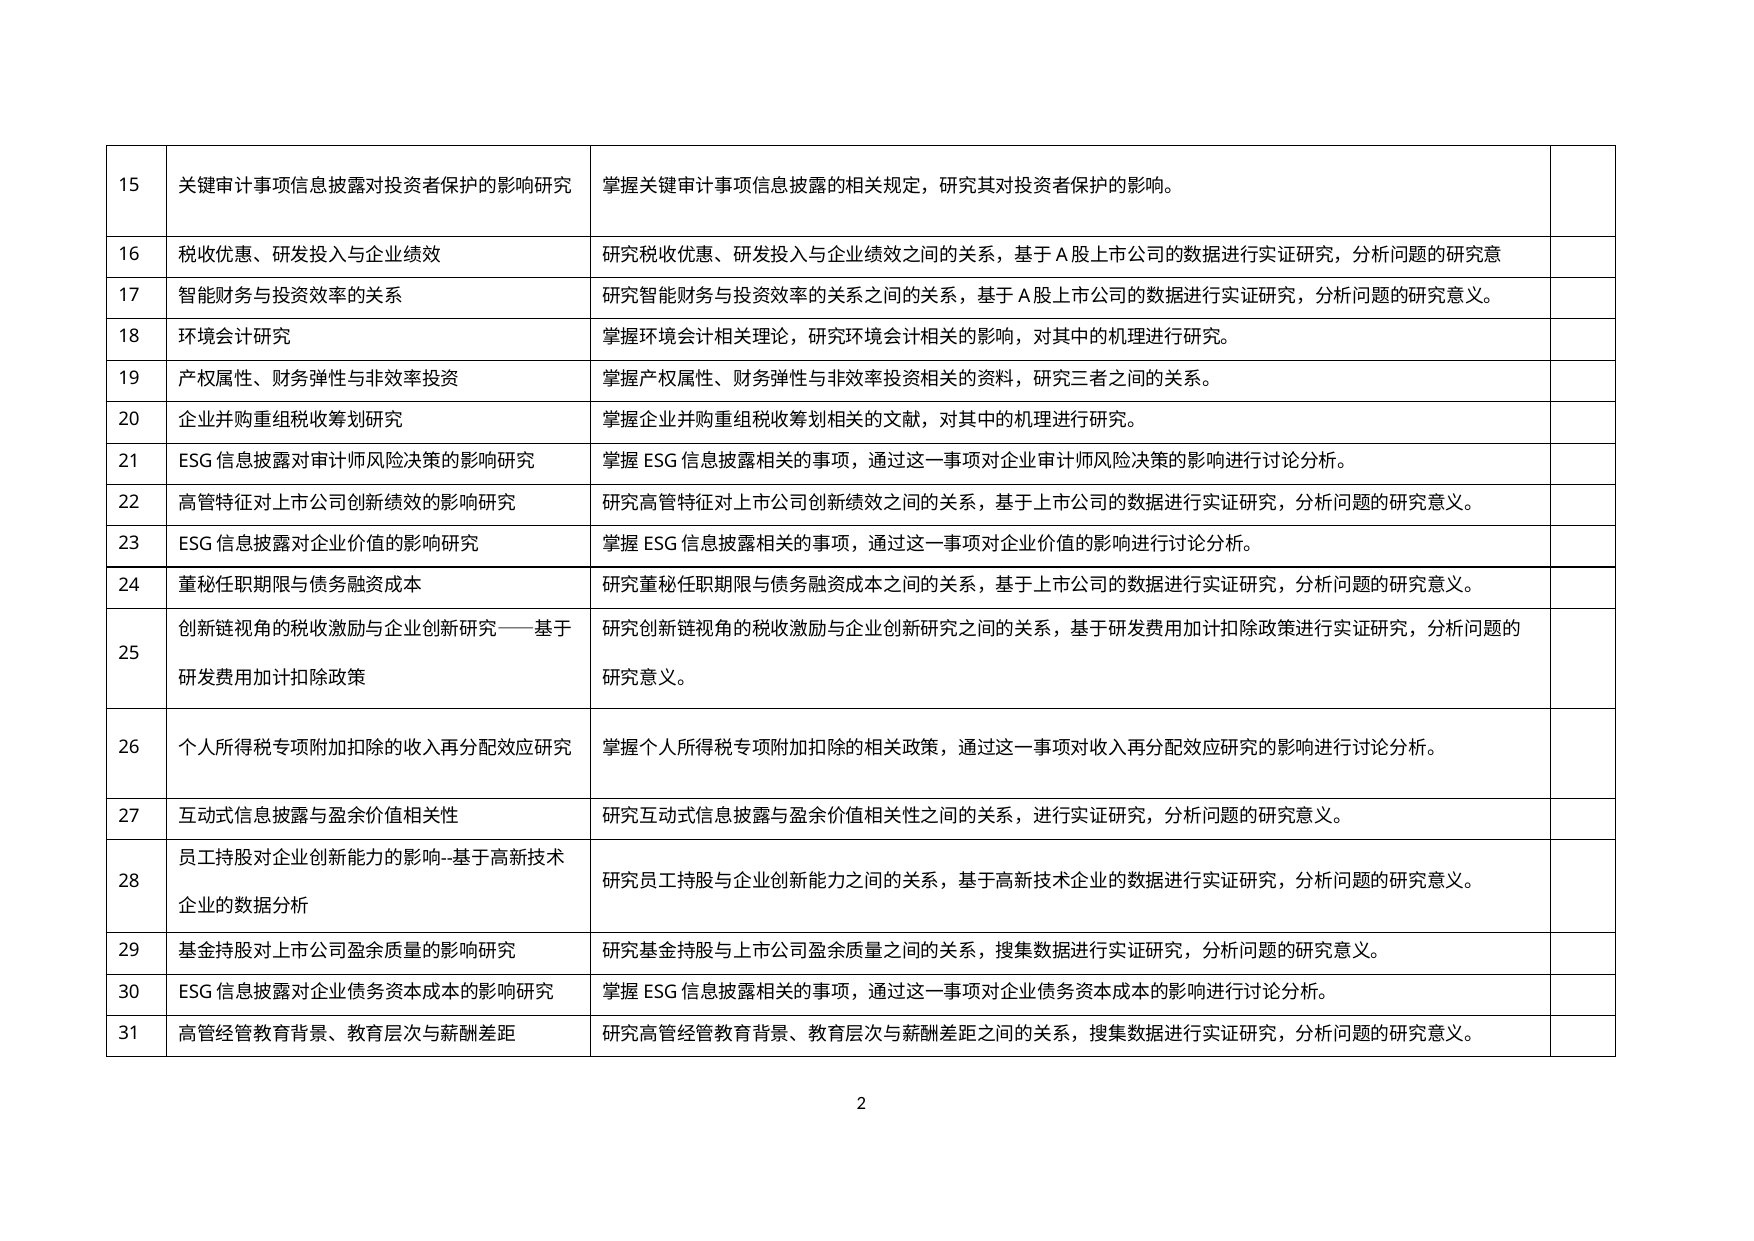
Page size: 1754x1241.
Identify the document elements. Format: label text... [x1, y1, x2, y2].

table_cell 掌握个人所得税专项附加扣除的相关政策，通过这一事项对收入再分配效应研究的影响进行讨论分析。 [591, 709, 1550, 797]
table_cell 掌握关键审计事项信息披露的相关规定，研究其对投资者保护的影响。 [591, 146, 1550, 236]
table_cell [1551, 237, 1615, 277]
table_cell 19 [107, 361, 166, 401]
table_cell [1551, 278, 1615, 318]
table_cell [1551, 319, 1615, 360]
table_cell 个人所得税专项附加扣除的收入再分配效应研究 [167, 709, 590, 797]
table_cell 20 [107, 402, 166, 442]
table_cell [1551, 568, 1615, 608]
table_cell 22 [107, 485, 166, 525]
table_cell 15 [107, 146, 166, 236]
table_cell 27 [107, 799, 166, 839]
table_cell [1551, 840, 1615, 932]
table_cell [1551, 402, 1615, 442]
table_cell 24 [107, 568, 166, 608]
table_cell 30 [107, 975, 166, 1015]
table_cell [1551, 526, 1615, 566]
table_cell 掌握ESG信息披露相关的事项，通过这一事项对企业审计师风险决策的影响进行讨论分析。 [591, 444, 1550, 484]
table_cell [1551, 485, 1615, 525]
table_cell [1551, 975, 1615, 1015]
table_cell 关键审计事项信息披露对投资者保护的影响研究 [167, 146, 590, 236]
table_cell 25 [107, 609, 166, 707]
table_cell 税收优惠、研发投入与企业绩效 [167, 237, 590, 277]
table_cell 董秘任职期限与债务融资成本 [167, 568, 590, 608]
table_cell ESG信息披露对企业价值的影响研究 [167, 526, 590, 566]
table_cell 28 [107, 840, 166, 932]
table_cell 基金持股对上市公司盈余质量的影响研究 [167, 933, 590, 973]
table_cell 研究董秘任职期限与债务融资成本之间的关系，基于上市公司的数据进行实证研究，分析问题的研究意义。 [591, 568, 1550, 608]
table_cell 17 [107, 278, 166, 318]
table_cell 研究基金持股与上市公司盈余质量之间的关系，搜集数据进行实证研究，分析问题的研究意义。 [591, 933, 1550, 973]
table_cell 研究税收优惠、研发投入与企业绩效之间的关系，基于A股上市公司的数据进行实证研究，分析问题的研究意义。 [591, 237, 1550, 277]
table_cell 掌握企业并购重组税收筹划相关的文献，对其中的机理进行研究。 [591, 402, 1550, 442]
table_cell 掌握环境会计相关理论，研究环境会计相关的影响，对其中的机理进行研究。 [591, 319, 1550, 360]
table_cell 员工持股对企业创新能力的影响--基于高新技术企业的数据分析 [167, 840, 590, 932]
table_cell 掌握ESG信息披露相关的事项，通过这一事项对企业价值的影响进行讨论分析。 [591, 526, 1550, 566]
table_cell 创新链视角的税收激励与企业创新研究——基于研发费用加计扣除政策 [167, 609, 590, 707]
table_cell 互动式信息披露与盈余价值相关性 [167, 799, 590, 839]
table_cell [1551, 444, 1615, 484]
table_cell 企业并购重组税收筹划研究 [167, 402, 590, 442]
table_cell [1551, 361, 1615, 401]
table_cell 26 [107, 709, 166, 797]
table_cell 研究互动式信息披露与盈余价值相关性之间的关系，进行实证研究，分析问题的研究意义。 [591, 799, 1550, 839]
table_cell 18 [107, 319, 166, 360]
table_cell 21 [107, 444, 166, 484]
table_cell 29 [107, 933, 166, 973]
table_cell 23 [107, 526, 166, 566]
table_cell [1551, 933, 1615, 973]
table_cell [1551, 1016, 1615, 1056]
table_cell [1551, 799, 1615, 839]
table_cell [1551, 709, 1615, 797]
table_cell 产权属性、财务弹性与非效率投资 [167, 361, 590, 401]
table_cell 16 [107, 237, 166, 277]
table_cell 环境会计研究 [167, 319, 590, 360]
table_cell 研究员工持股与企业创新能力之间的关系，基于高新技术企业的数据进行实证研究，分析问题的研究意义。 [591, 840, 1550, 932]
table_cell 研究智能财务与投资效率的关系之间的关系，基于A股上市公司的数据进行实证研究，分析问题的研究意义。 [591, 278, 1550, 318]
table_cell [1551, 609, 1615, 707]
table_cell 掌握ESG信息披露相关的事项，通过这一事项对企业债务资本成本的影响进行讨论分析。 [591, 975, 1550, 1015]
table_cell [1551, 146, 1615, 236]
table_cell ESG信息披露对审计师风险决策的影响研究 [167, 444, 590, 484]
table_cell ESG信息披露对企业债务资本成本的影响研究 [167, 975, 590, 1015]
table_cell 智能财务与投资效率的关系 [167, 278, 590, 318]
table_cell 高管经管教育背景、教育层次与薪酬差距 [167, 1016, 590, 1056]
table_cell 掌握产权属性、财务弹性与非效率投资相关的资料，研究三者之间的关系。 [591, 361, 1550, 401]
table_cell 研究创新链视角的税收激励与企业创新研究之间的关系，基于研发费用加计扣除政策进行实证研究，分析问题的研究意义。 [591, 609, 1550, 707]
table_cell 高管特征对上市公司创新绩效的影响研究 [167, 485, 590, 525]
table_cell 31 [107, 1016, 166, 1056]
table_cell 研究高管经管教育背景、教育层次与薪酬差距之间的关系，搜集数据进行实证研究，分析问题的研究意义。 [591, 1016, 1550, 1056]
table_cell 研究高管特征对上市公司创新绩效之间的关系，基于上市公司的数据进行实证研究，分析问题的研究意义。 [591, 485, 1550, 525]
